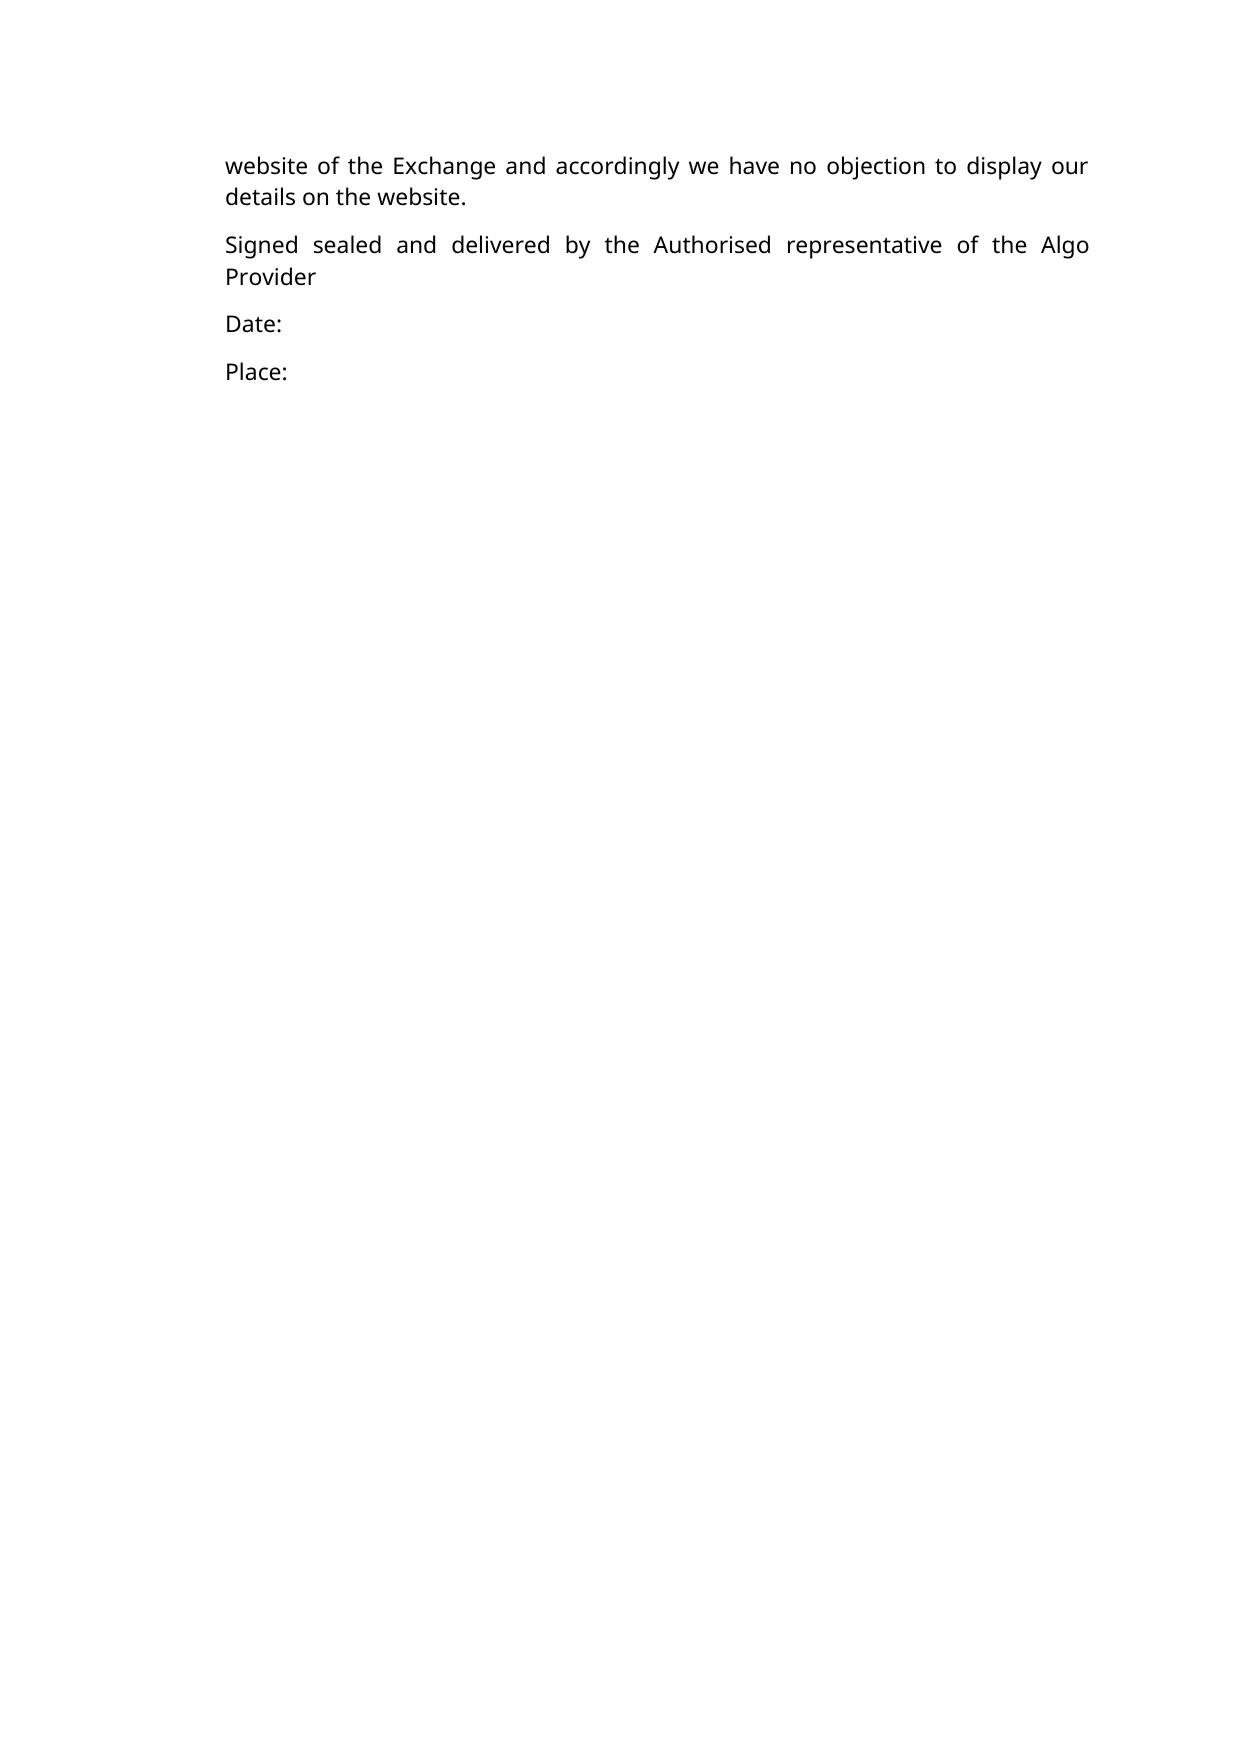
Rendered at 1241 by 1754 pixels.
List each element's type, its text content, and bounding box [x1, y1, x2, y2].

text Date: [225, 308, 1090, 339]
text Place: [225, 356, 1090, 387]
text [225, 150, 1090, 212]
text Signed sealed and delivered by the Authorised representative of the Algo Provider [225, 229, 1090, 292]
